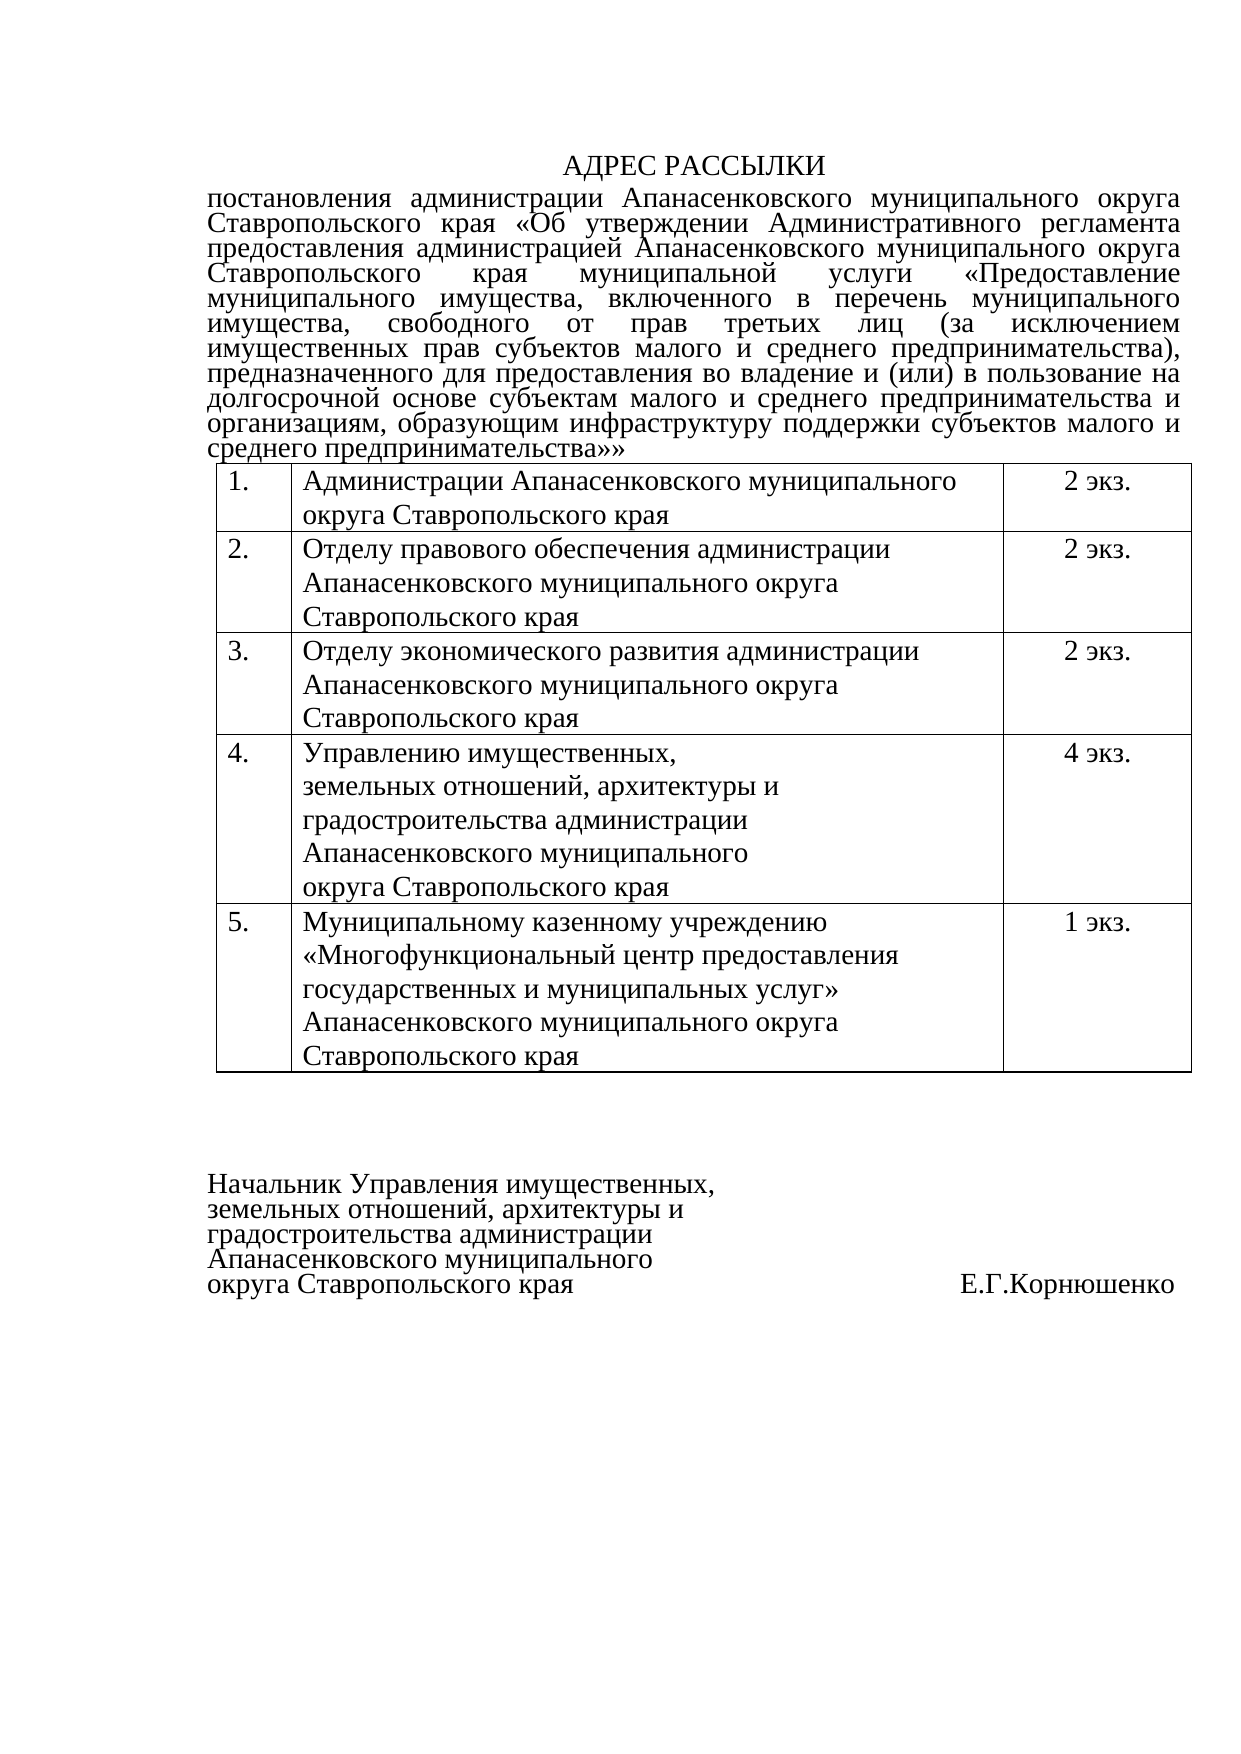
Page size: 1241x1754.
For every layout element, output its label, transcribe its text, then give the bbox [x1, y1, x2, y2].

text АДРЕС РАССЫЛКИ [207, 148, 1181, 181]
text градостроительства администрации [207, 1223, 1181, 1248]
table_header 2 экз. [1004, 464, 1191, 531]
table_cell 1 экз. [1004, 904, 1191, 1071]
table_cell 3. [217, 633, 291, 734]
text округа Ставропольского края Е.Г.Корнюшенко [207, 1273, 1181, 1298]
table_cell 2 экз. [1004, 633, 1191, 734]
table_header 1. [217, 464, 291, 531]
table_cell Управлению имущественных, земельных отношений, архитектуры и градостроительства администрации Апанасенковского муниципального округа Ставропольского края [292, 735, 1003, 903]
table_cell 2 экз. [1004, 532, 1191, 632]
table_cell Муниципальному казенному учреждению «Многофункциональный центр предоставления государственных и муниципальных услуг» Апанасенковского муниципального округа Ставропольского края [292, 904, 1003, 1071]
text Начальник Управления имущественных, [207, 1173, 1181, 1198]
table_cell 5. [217, 904, 291, 1071]
table_cell 2. [217, 532, 291, 632]
text постановления администрации Апанасенковского муниципального округа Ставропольского края «Об утверждении Административного регламента предоставления администрацией Апанасенковского муниципального округа Ставропольского края муниципальной услуги «Предоставление муниципального имущества, включенного в перечень муниципального имущества, свободного от прав третьих лиц (за исключением имущественных прав субъектов малого и среднего предпринимательства), предназначенного для предоставления во владение и (или) в пользование на долгосрочной основе субъектам малого и среднего предпринимательства и организациям, образующим инфраструктуру поддержки субъектов малого и среднего предпринимательства»» [207, 187, 1181, 462]
text земельных отношений, архитектуры и [207, 1198, 1181, 1223]
table_cell 4. [217, 735, 291, 903]
table_header Администрации Апанасенковского муниципального округа Ставропольского края [292, 464, 1003, 531]
table_cell 4 экз. [1004, 735, 1191, 903]
text Апанасенковского муниципального [207, 1248, 1181, 1273]
table_cell Отделу правового обеспечения администрации Апанасенковского муниципального округа Ставропольского края [292, 532, 1003, 632]
table_cell Отделу экономического развития администрации Апанасенковского муниципального округа Ставропольского края [292, 633, 1003, 734]
